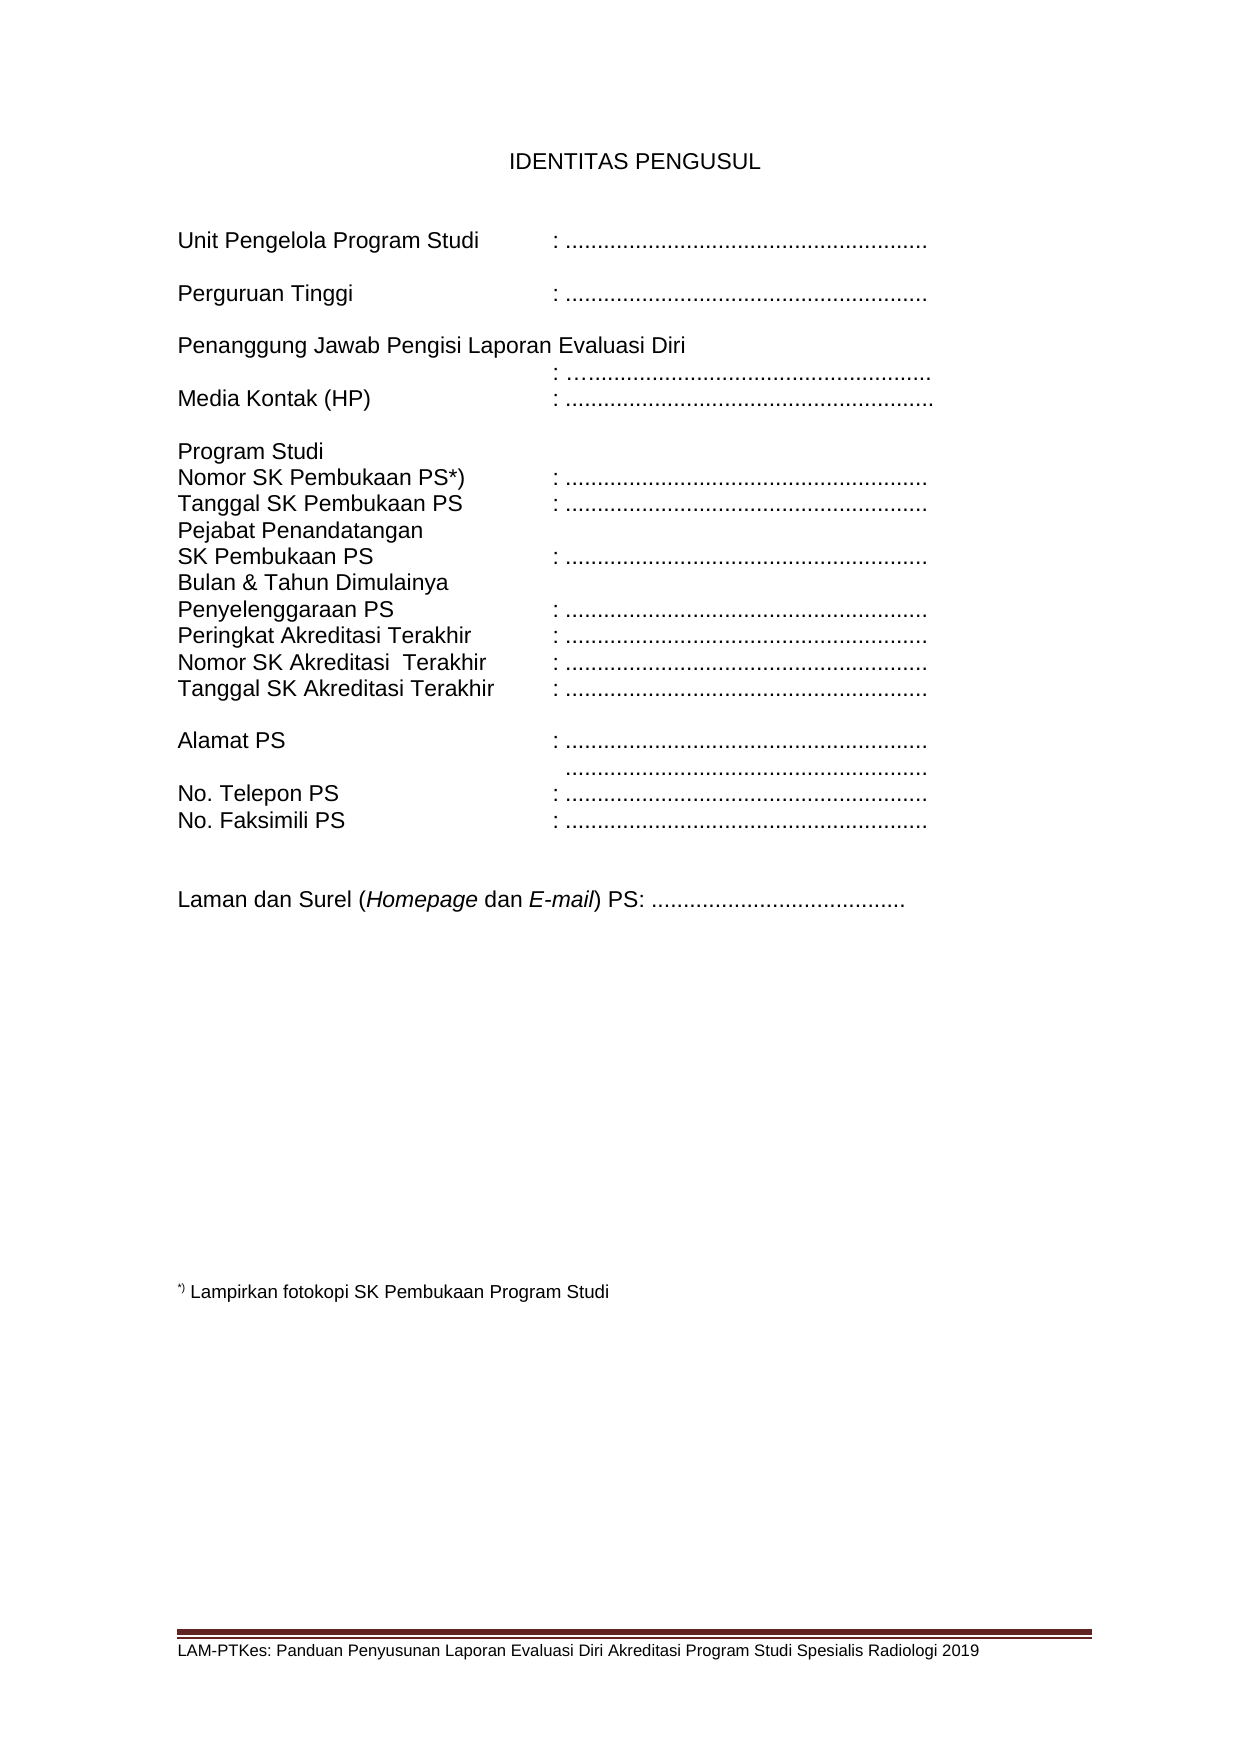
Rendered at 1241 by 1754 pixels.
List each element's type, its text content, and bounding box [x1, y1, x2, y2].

text Bulan & Tahun Dimulainya [177, 569, 1092, 596]
text Media Kontak (HP) : .......................................................... [177, 385, 1092, 411]
text *) Lampirkan fotokopi SK Pembukaan Program Studi [177, 1281, 1092, 1302]
text Laman dan Surel (Homepage dan E-mail) PS: ........................................ [177, 886, 1092, 912]
text SK Pembukaan PS : ......................................................... [177, 543, 1092, 569]
text Tanggal SK Akreditasi Terakhir : ......................................................... [177, 675, 1092, 701]
text : …...................................................... [177, 358, 1092, 385]
text No. Telepon PS : ......................................................... [177, 780, 1092, 807]
text Penanggung Jawab Pengisi Laporan Evaluasi Diri [177, 332, 1092, 358]
text Penyelenggaraan PS : ......................................................... [177, 596, 1092, 622]
text No. Faksimili PS : ......................................................... [177, 807, 1092, 833]
text Alamat PS : ......................................................... [177, 727, 1092, 754]
text Unit Pengelola Program Studi : ......................................................... [177, 227, 1092, 253]
text ......................................................... [177, 754, 1092, 780]
text Nomor SK Akreditasi Terakhir : ......................................................... [177, 648, 1092, 675]
text Perguruan Tinggi : ......................................................... [177, 279, 1092, 306]
text IDENTITAS PENGUSUL [177, 148, 1092, 174]
text Peringkat Akreditasi Terakhir : ......................................................... [177, 622, 1092, 648]
text Pejabat Penandatangan [177, 517, 1092, 543]
text Program Studi [177, 438, 1092, 464]
text Tanggal SK Pembukaan PS : ......................................................... [177, 490, 1092, 517]
text Nomor SK Pembukaan PS*) : ......................................................... [177, 464, 1092, 490]
